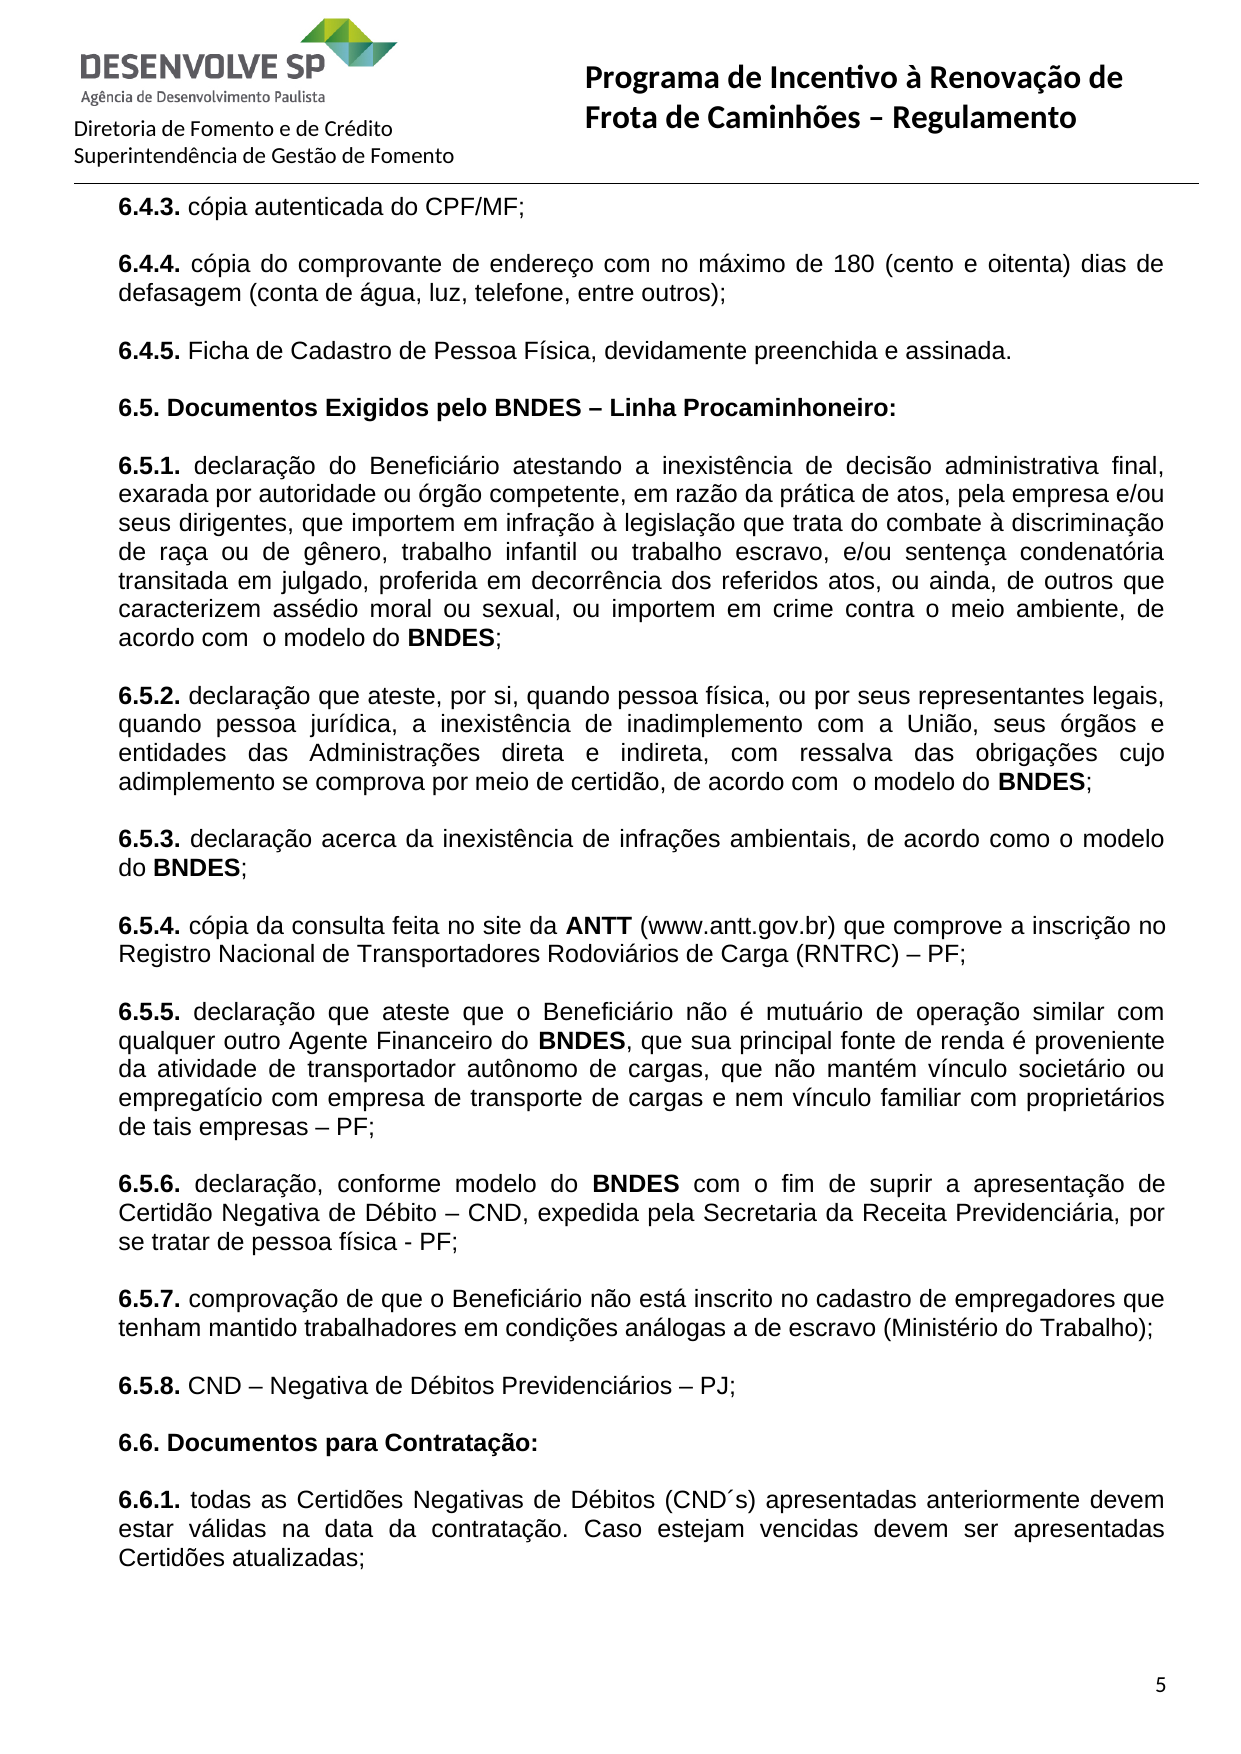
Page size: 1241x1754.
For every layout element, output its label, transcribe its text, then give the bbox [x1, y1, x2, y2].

subtitle 6.5. Documentos Exigidos pelo BNDES – Linha Procaminhoneiro: [118, 393, 1167, 422]
list 6.4.3. cópia autenticada do CPF/MF; [118, 192, 1167, 221]
list 6.4.4. cópia do comprovante de endereço com no máximo de 180 (cento e oitenta) dias de defasagem (conta de água, luz, telefone, entre outros); [118, 249, 1167, 307]
list 6.5.3. declaração acerca da inexistência de infrações ambientais, de acordo como o modelo do BNDES; [118, 824, 1167, 882]
list 6.5.1. declaração do Beneficiário atestando a inexistência de decisão administrativa final, exarada por autoridade ou órgão competente, em razão da prática de atos, pela empresa e/ou seus dirigentes, que importem em infração à legislação que trata do combate à discriminação de raça ou de gênero, trabalho infantil ou trabalho escravo, e/ou sentença condenatória transitada em julgado, proferida em decorrência dos referidos atos, ou ainda, de outros que caracterizem assédio moral ou sexual, ou importem em crime contra o meio ambiente, de acordo com o modelo do BNDES; [118, 451, 1167, 652]
list 6.4.5. Ficha de Cadastro de Pessoa Física, devidamente preenchida e assinada. [118, 336, 1167, 364]
list 6.5.8. CND – Negativa de Débitos Previdenciários – PJ; [118, 1371, 1167, 1399]
list 6.5.7. comprovação de que o Beneficiário não está inscrito no cadastro de empregadores que tenham mantido trabalhadores em condições análogas a de escravo (Ministério do Trabalho); [118, 1284, 1167, 1342]
subtitle 6.6. Documentos para Contratação: [118, 1428, 1167, 1457]
picture [73, 11, 404, 116]
list 6.5.5. declaração que ateste que o Beneficiário não é mutuário de operação similar com qualquer outro Agente Financeiro do BNDES, que sua principal fonte de renda é proveniente da atividade de transportador autônomo de cargas, que não mantém vínculo societário ou empregatício com empresa de transporte de cargas e nem vínculo familiar com proprietários de tais empresas – PF; [118, 997, 1167, 1141]
list 6.5.4. cópia da consulta feita no site da ANTT (www.antt.gov.br) que comprove a inscrição no Registro Nacional de Transportadores Rodoviários de Carga (RNTRC) – PF; [118, 911, 1167, 968]
list 6.5.2. declaração que ateste, por si, quando pessoa física, ou por seus representantes legais, quando pessoa jurídica, a inexistência de inadimplemento com a União, seus órgãos e entidades das Administrações direta e indireta, com ressalva das obrigações cujo adimplemento se comprova por meio de certidão, de acordo com o modelo do BNDES; [118, 681, 1167, 796]
list 6.5.6. declaração, conforme modelo do BNDES com o fim de suprir a apresentação de Certidão Negativa de Débito – CND, expedida pela Secretaria da Receita Previdenciária, por se tratar de pessoa física - PF; [118, 1169, 1167, 1256]
list 6.6.1. todas as Certidões Negativas de Débitos (CND´s) apresentadas anteriormente devem estar válidas na data da contratação. Caso estejam vencidas devem ser apresentadas Certidões atualizadas; [118, 1485, 1167, 1571]
